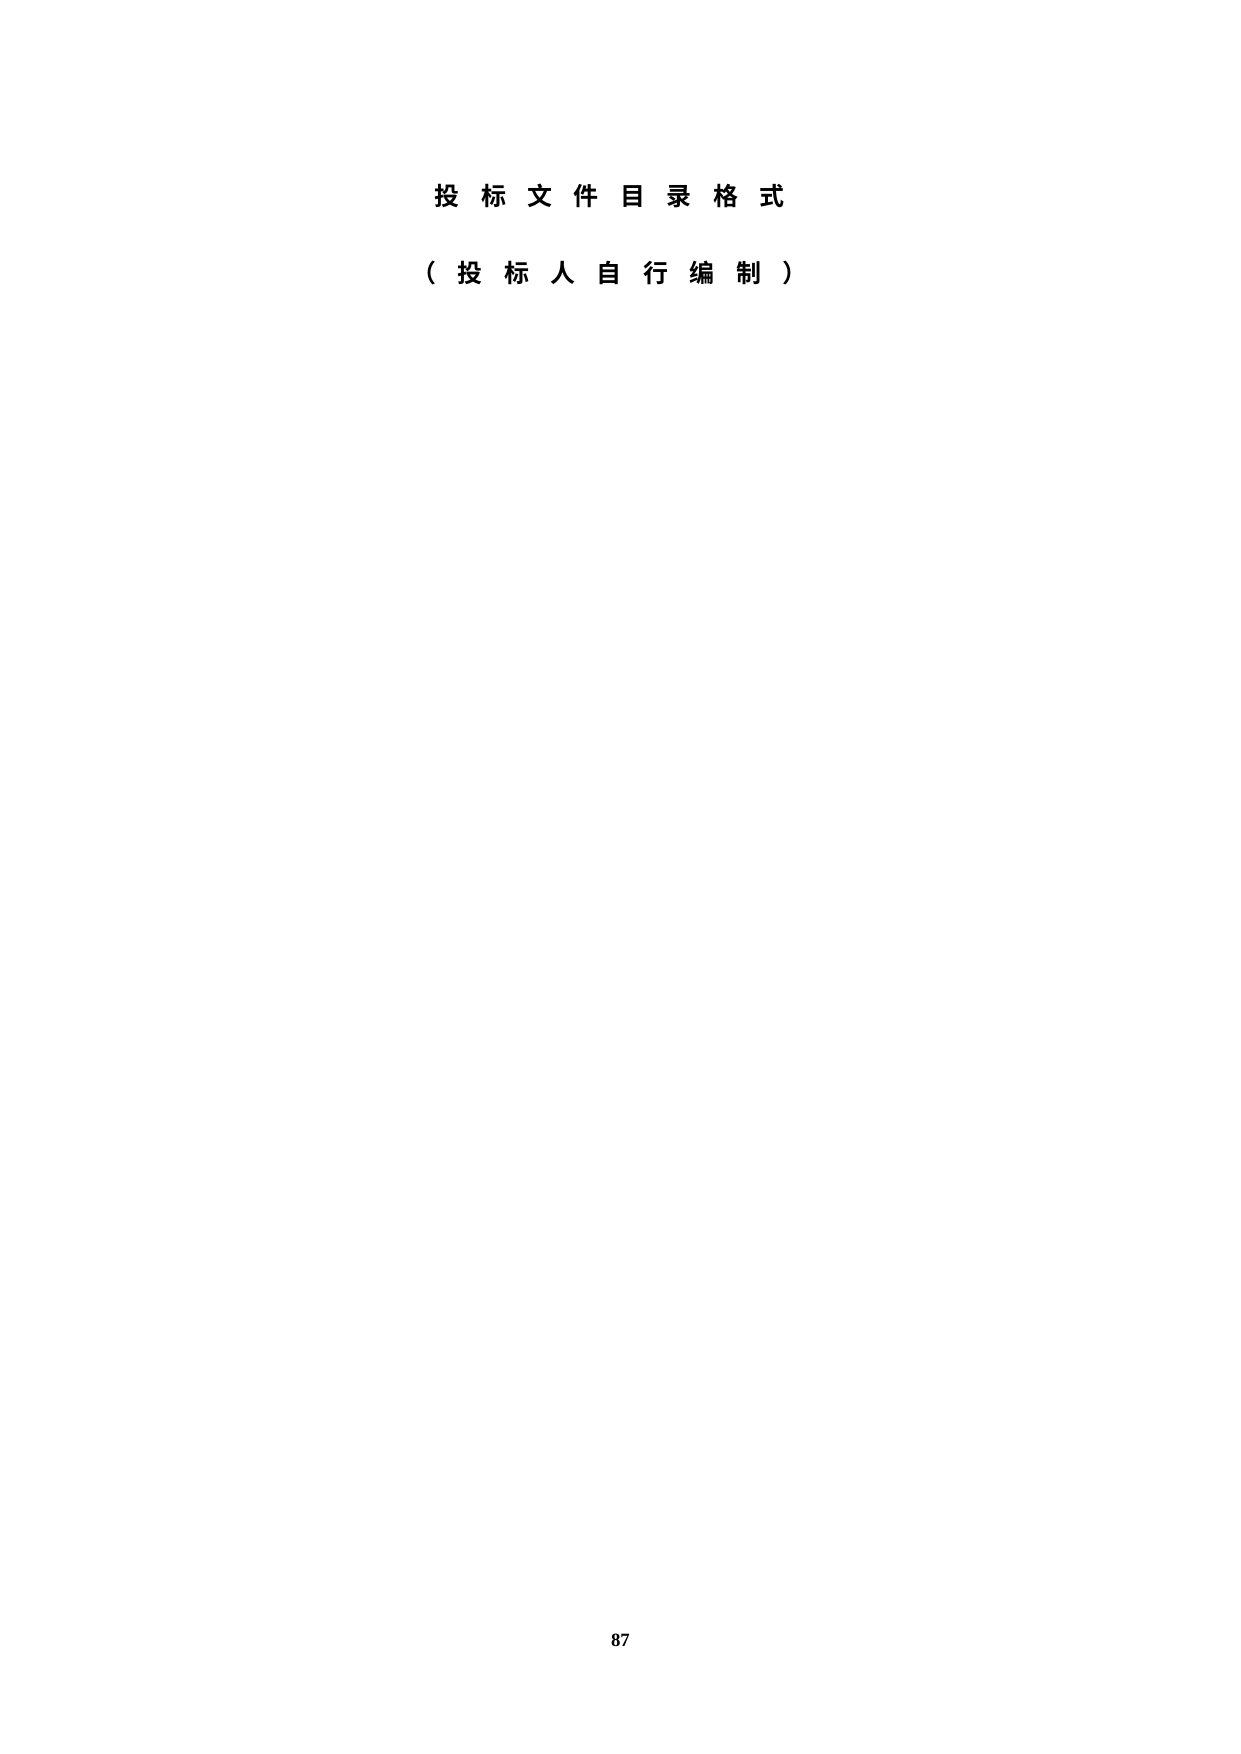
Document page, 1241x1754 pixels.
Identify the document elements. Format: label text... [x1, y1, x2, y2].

text 投标文件目录格式 [190, 164, 1050, 224]
text （投标人自行编制） [190, 242, 1050, 301]
